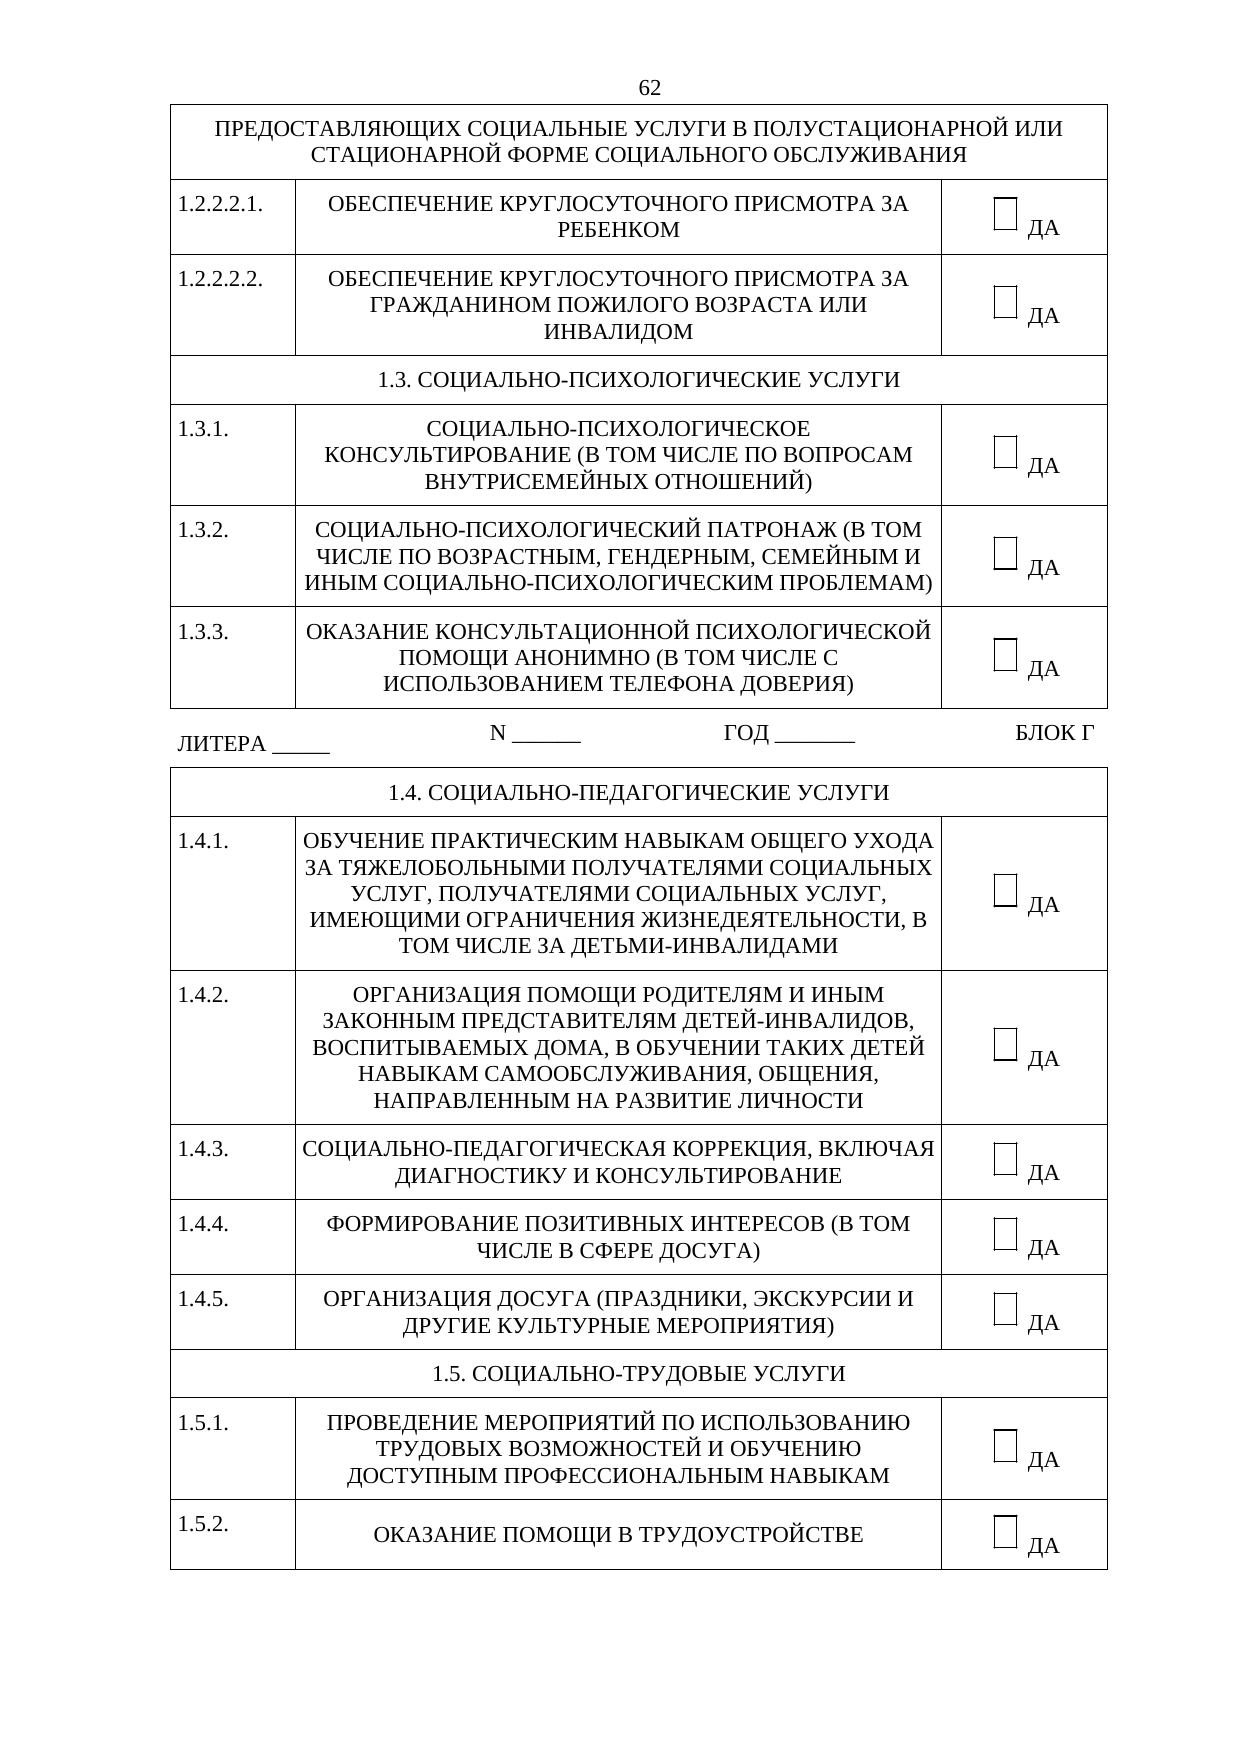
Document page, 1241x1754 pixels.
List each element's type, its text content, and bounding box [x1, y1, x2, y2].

table_cell ОРГАНИЗАЦИЯ ДОСУГА (ПРАЗДНИКИ, ЭКСКУРСИИ И ДРУГИЕ КУЛЬТУРНЫЕ МЕРОПРИЯТИЯ) [296, 1275, 941, 1349]
table_cell ДА [942, 180, 1107, 253]
table_cell 1.5.2. [171, 1500, 295, 1569]
table_cell 1.2.2.2.2. [171, 255, 295, 355]
table_cell 1.5.1. [171, 1398, 295, 1499]
table_cell 1.5. СОЦИАЛЬНО-ТРУДОВЫЕ УСЛУГИ [171, 1350, 1107, 1397]
table_cell СОЦИАЛЬНО-ПСИХОЛОГИЧЕСКОЕ КОНСУЛЬТИРОВАНИЕ (В ТОМ ЧИСЛЕ ПО ВОПРОСАМ ВНУТРИСЕМЕЙНЫХ ОТНОШЕНИЙ) [296, 405, 941, 505]
table_cell ДА [942, 506, 1107, 606]
table_cell ДА [942, 405, 1107, 505]
table_cell ЛИТЕРА _____ N ______ ГОД _______ БЛОК Г [171, 709, 1107, 767]
table_cell ДА [942, 1125, 1107, 1199]
table_cell ДА [942, 1500, 1107, 1569]
table_cell 1.3. СОЦИАЛЬНО-ПСИХОЛОГИЧЕСКИЕ УСЛУГИ [171, 356, 1107, 403]
table_cell ОРГАНИЗАЦИЯ ПОМОЩИ РОДИТЕЛЯМ И ИНЫМ ЗАКОННЫМ ПРЕДСТАВИТЕЛЯМ ДЕТЕЙ-ИНВАЛИДОВ, ВОСПИТЫВАЕМЫХ ДОМА, В ОБУЧЕНИИ ТАКИХ ДЕТЕЙ НАВЫКАМ САМООБСЛУЖИВАНИЯ, ОБЩЕНИЯ, НАПРАВЛЕННЫМ НА РАЗВИТИЕ ЛИЧНОСТИ [296, 971, 941, 1124]
table_cell ДА [942, 1200, 1107, 1274]
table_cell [171, 105, 1107, 178]
table_cell 1.3.2. [171, 506, 295, 606]
table_cell 1.3.3. [171, 607, 295, 707]
table_cell 1.4.5. [171, 1275, 295, 1349]
table_cell ОКАЗАНИЕ КОНСУЛЬТАЦИОННОЙ ПСИХОЛОГИЧЕСКОЙ ПОМОЩИ АНОНИМНО (В ТОМ ЧИСЛЕ С ИСПОЛЬЗОВАНИЕМ ТЕЛЕФОНА ДОВЕРИЯ) [296, 607, 941, 707]
table_cell 1.3.1. [171, 405, 295, 505]
table_cell 1.4.4. [171, 1200, 295, 1274]
table_cell СОЦИАЛЬНО-ПЕДАГОГИЧЕСКАЯ КОРРЕКЦИЯ, ВКЛЮЧАЯ ДИАГНОСТИКУ И КОНСУЛЬТИРОВАНИЕ [296, 1125, 941, 1199]
table_cell 1.4. СОЦИАЛЬНО-ПЕДАГОГИЧЕСКИЕ УСЛУГИ [171, 768, 1107, 816]
table_cell ОБЕСПЕЧЕНИЕ КРУГЛОСУТОЧНОГО ПРИСМОТРА ЗА ГРАЖДАНИНОМ ПОЖИЛОГО ВОЗРАСТА ИЛИ ИНВАЛИДОМ [296, 255, 941, 355]
table_cell 1.4.1. [171, 817, 295, 969]
table_cell ДА [942, 971, 1107, 1124]
table_cell ПРОВЕДЕНИЕ МЕРОПРИЯТИЙ ПО ИСПОЛЬЗОВАНИЮ ТРУДОВЫХ ВОЗМОЖНОСТЕЙ И ОБУЧЕНИЮ ДОСТУПНЫМ ПРОФЕССИОНАЛЬНЫМ НАВЫКАМ [296, 1398, 941, 1499]
table_cell ФОРМИРОВАНИЕ ПОЗИТИВНЫХ ИНТЕРЕСОВ (В ТОМ ЧИСЛЕ В СФЕРЕ ДОСУГА) [296, 1200, 941, 1274]
table_cell ДА [942, 255, 1107, 355]
table_cell ДА [942, 607, 1107, 707]
table_cell СОЦИАЛЬНО-ПСИХОЛОГИЧЕСКИЙ ПАТРОНАЖ (В ТОМ ЧИСЛЕ ПО ВОЗРАСТНЫМ, ГЕНДЕРНЫМ, СЕМЕЙНЫМ И ИНЫМ СОЦИАЛЬНО-ПСИХОЛОГИЧЕСКИМ ПРОБЛЕМАМ) [296, 506, 941, 606]
table_cell ОБЕСПЕЧЕНИЕ КРУГЛОСУТОЧНОГО ПРИСМОТРА ЗА РЕБЕНКОМ [296, 180, 941, 253]
table_cell 1.2.2.2.1. [171, 180, 295, 253]
table_cell ОБУЧЕНИЕ ПРАКТИЧЕСКИМ НАВЫКАМ ОБЩЕГО УХОДА ЗА ТЯЖЕЛОБОЛЬНЫМИ ПОЛУЧАТЕЛЯМИ СОЦИАЛЬНЫХ УСЛУГ, ПОЛУЧАТЕЛЯМИ СОЦИАЛЬНЫХ УСЛУГ, ИМЕЮЩИМИ ОГРАНИЧЕНИЯ ЖИЗНЕДЕЯТЕЛЬНОСТИ, В ТОМ ЧИСЛЕ ЗА ДЕТЬМИ-ИНВАЛИДАМИ [296, 817, 941, 969]
table_cell 1.4.3. [171, 1125, 295, 1199]
table_cell ДА [942, 1398, 1107, 1499]
table_cell ДА [942, 1275, 1107, 1349]
table_cell 1.4.2. [171, 971, 295, 1124]
table_cell ОКАЗАНИЕ ПОМОЩИ В ТРУДОУСТРОЙСТВЕ [296, 1500, 941, 1569]
table_cell ДА [942, 817, 1107, 969]
